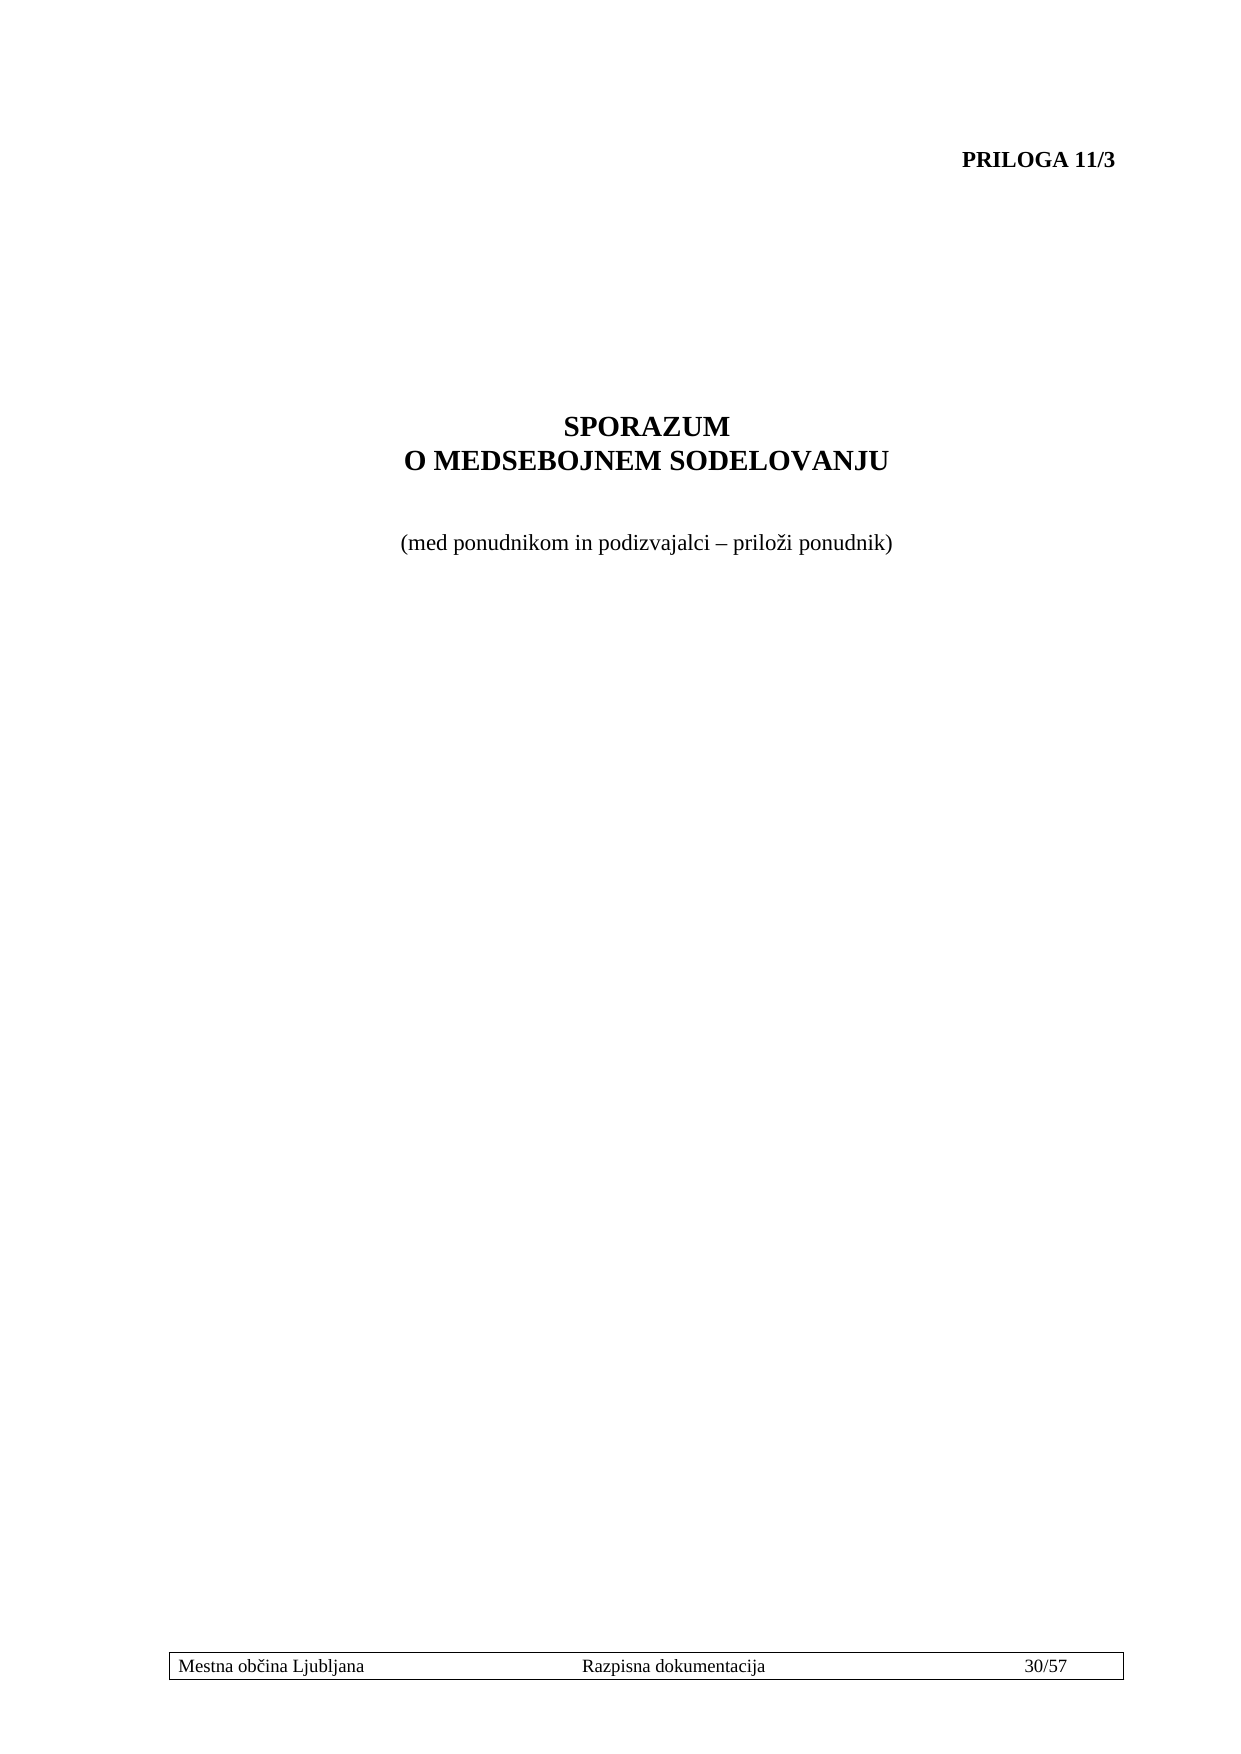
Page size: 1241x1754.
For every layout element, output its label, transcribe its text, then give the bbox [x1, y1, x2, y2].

text O MEDSEBOJNEM SODELOVANJU [178, 443, 1115, 476]
text SPORAZUM [178, 409, 1115, 443]
text (med ponudnikom in podizvajalci – priloži ponudnik) [178, 529, 1115, 556]
text PRILOGA 11/3 [66, 146, 1115, 172]
